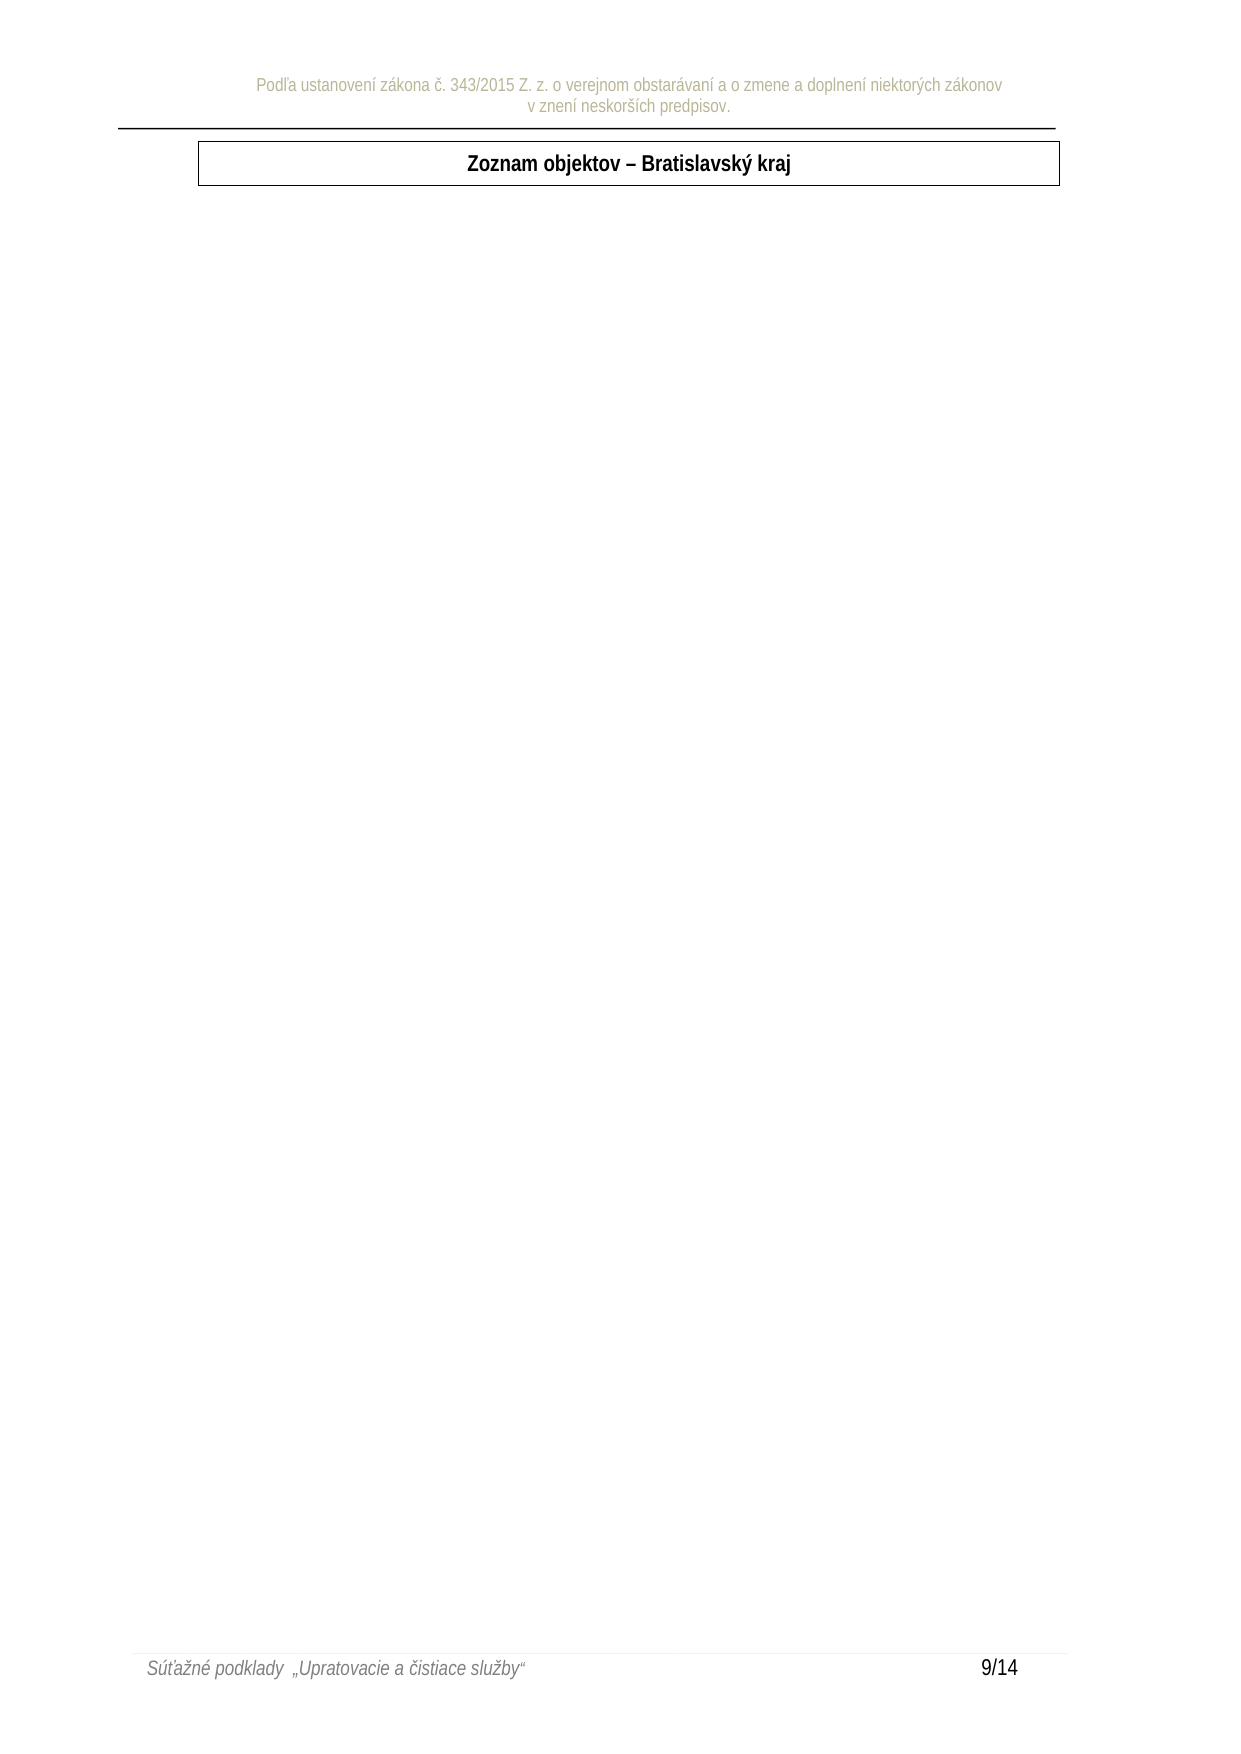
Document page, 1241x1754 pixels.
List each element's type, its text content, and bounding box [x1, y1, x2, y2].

table_header Zoznam objektov – Bratislavský kraj [199, 142, 1059, 185]
